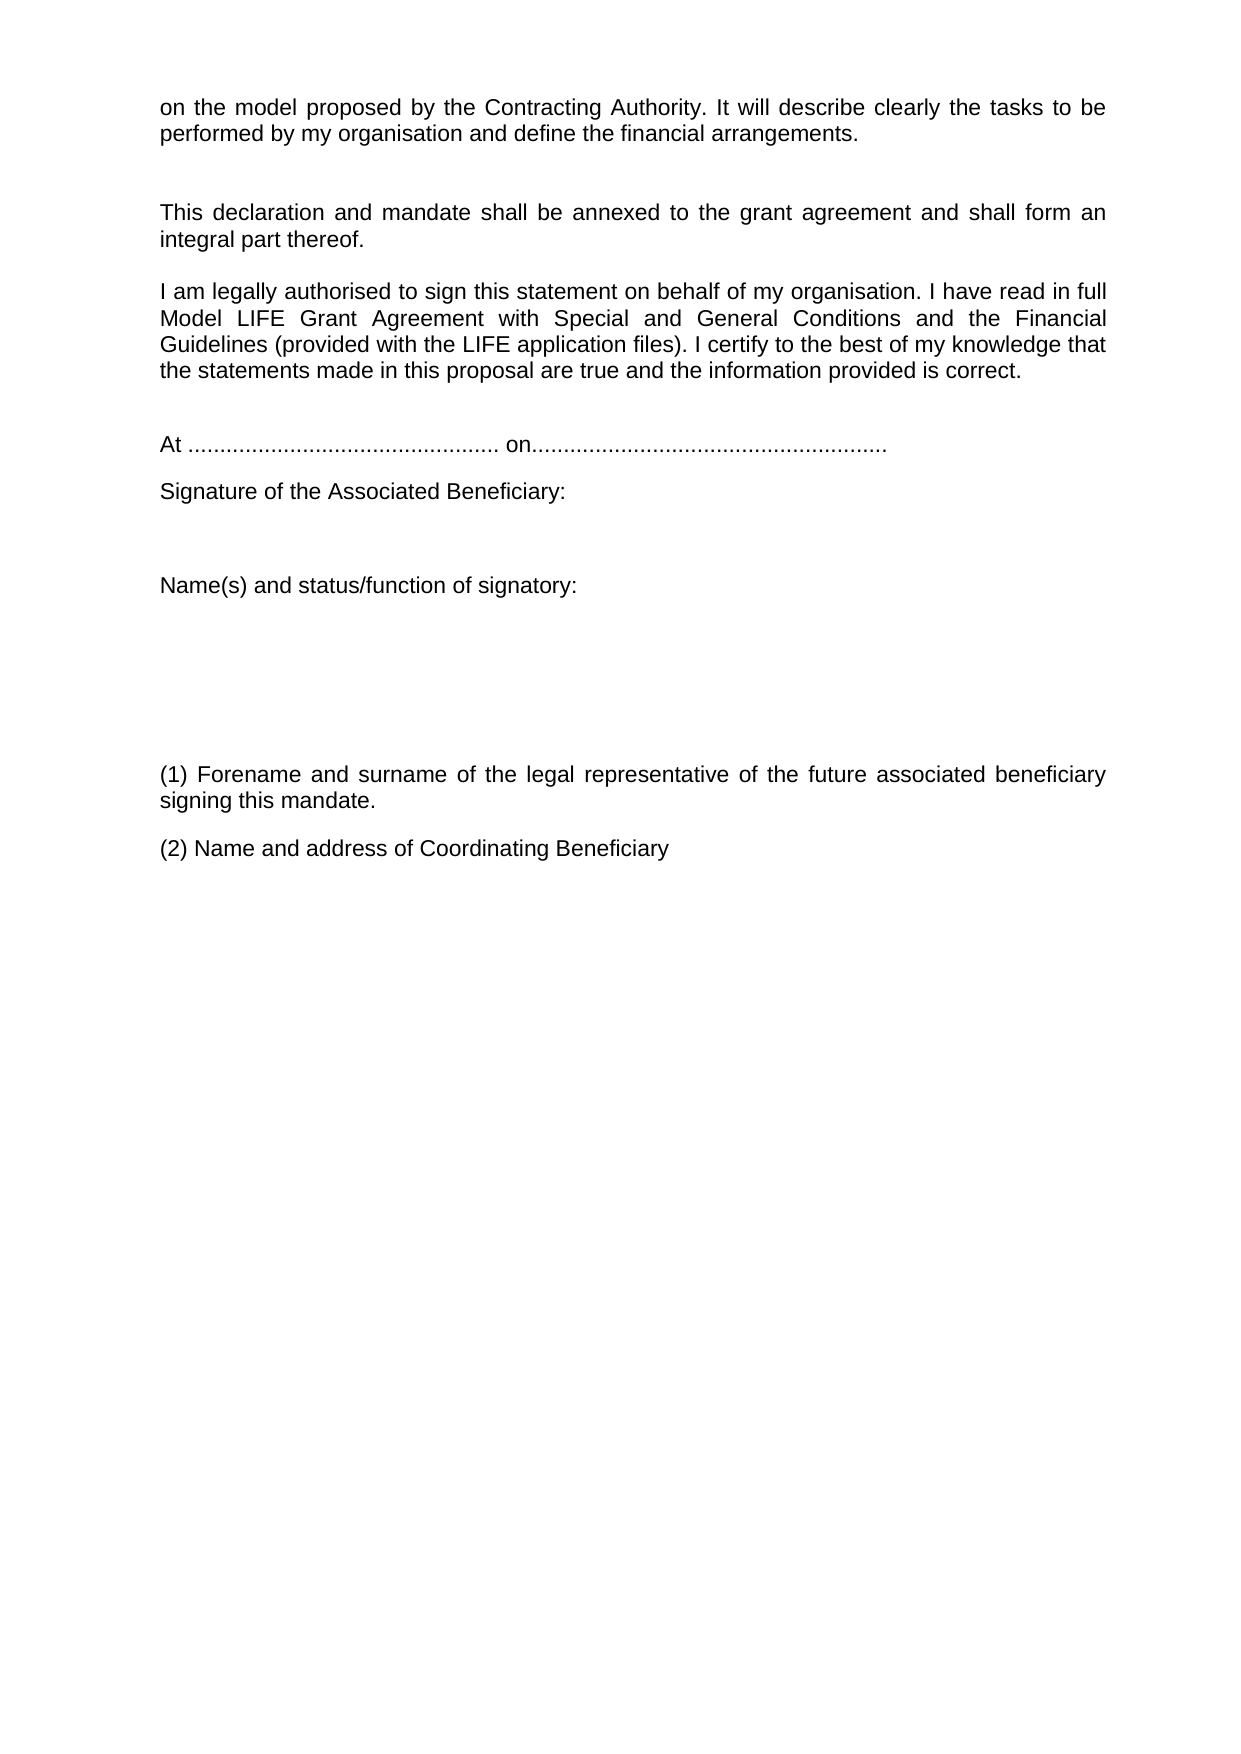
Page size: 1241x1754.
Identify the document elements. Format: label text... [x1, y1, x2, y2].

text At ................................................. on........................................................ [159, 431, 1107, 457]
text Name(s) and status/function of signatory: [159, 572, 1107, 599]
text (1) Forename and surname of the legal representative of the future associated beneficiary signing this mandate. [159, 761, 1107, 814]
text Signature of the Associated Beneficiary: [159, 478, 1107, 504]
text (2) Name and address of Coordinating Beneficiary [159, 835, 1107, 861]
text I am legally authorised to sign this statement on behalf of my organisation. I have read in full Model LIFE Grant Agreement with Special and General Conditions and the Financial Guidelines (provided with the LIFE application files). I certify to the best of my knowledge that the statements made in this proposal are true and the information provided is correct. [159, 278, 1107, 384]
text This declaration and mandate shall be annexed to the grant agreement and shall form an integral part thereof. [159, 199, 1107, 252]
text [159, 94, 1107, 146]
